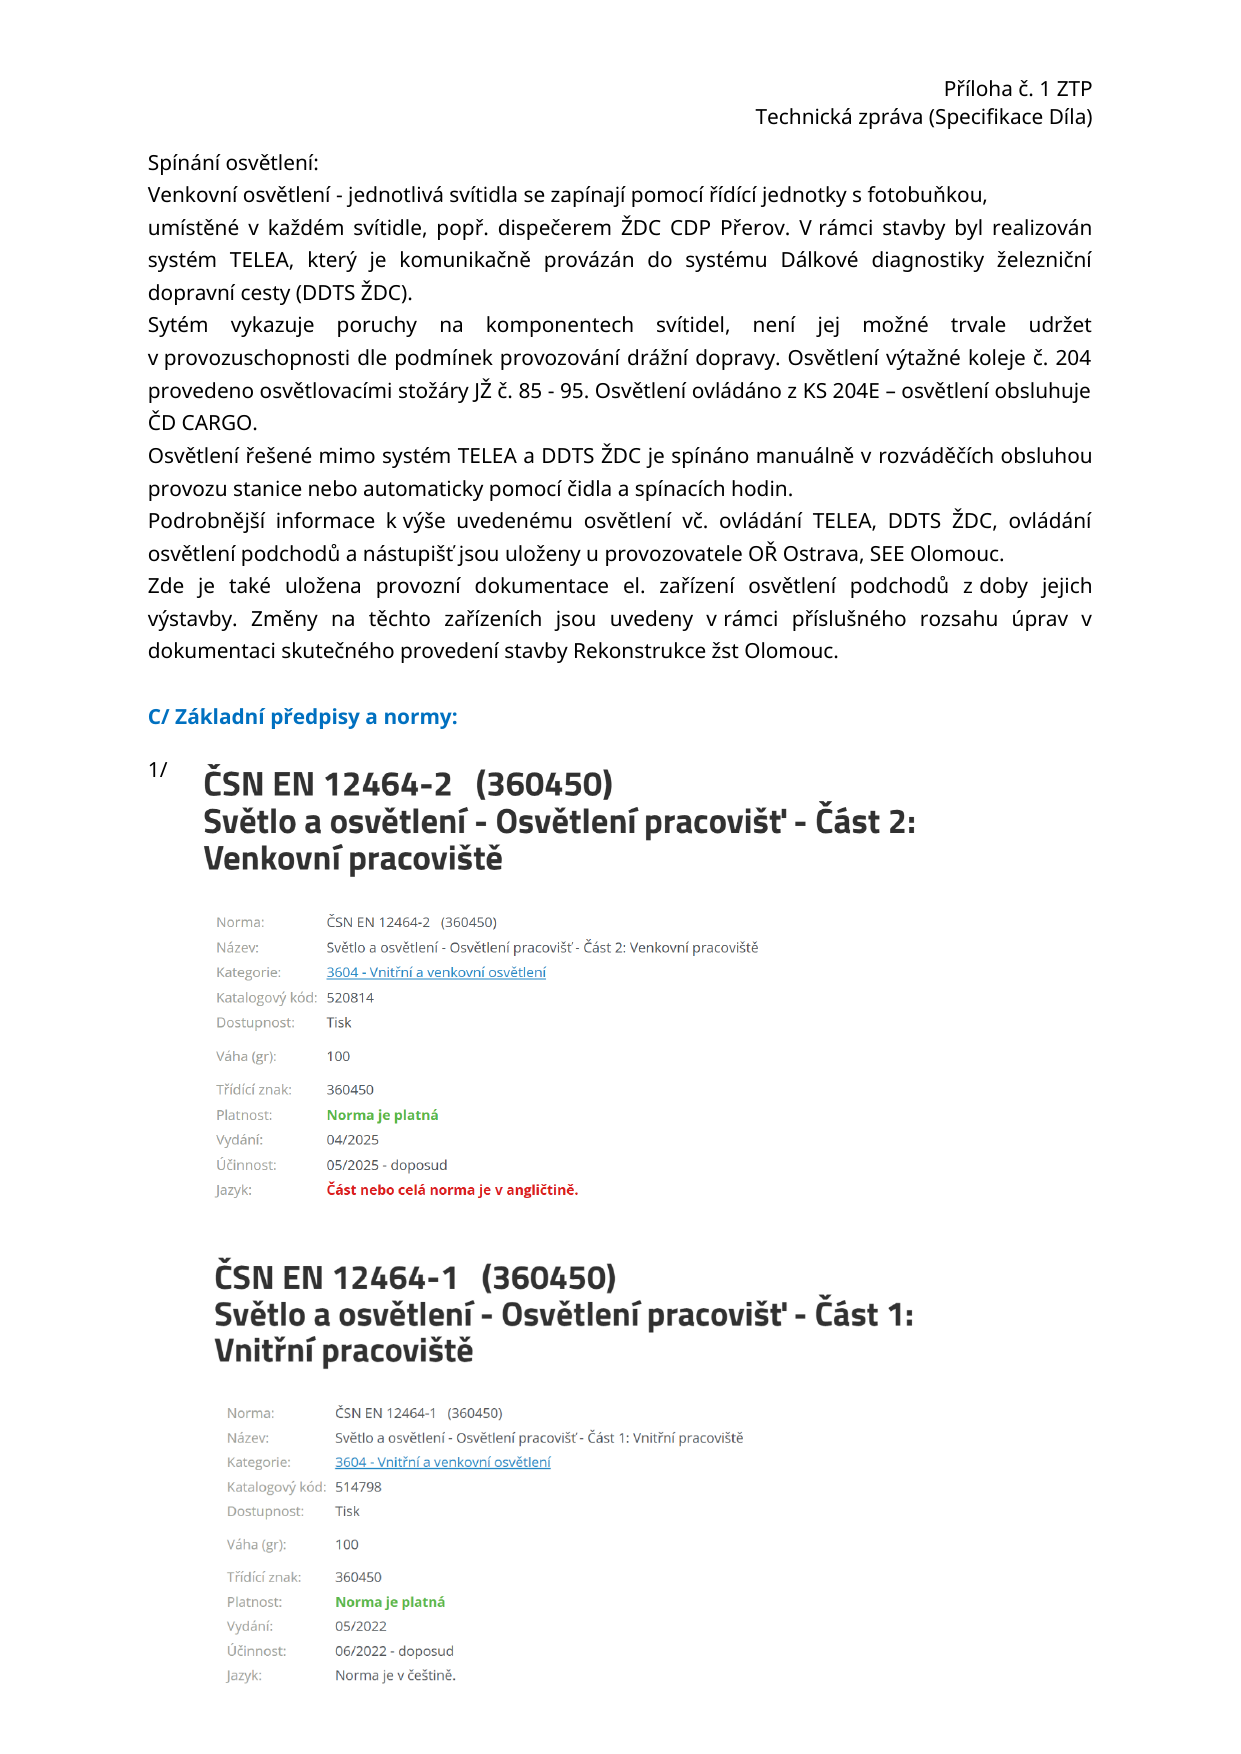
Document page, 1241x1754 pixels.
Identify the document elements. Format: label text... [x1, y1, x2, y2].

text Spínání osvětlení: [148, 148, 1093, 176]
text 1/ [148, 755, 1093, 784]
text umístěné v každém svítidle, popř. dispečerem ŽDC CDP Přerov. V rámci stavby byl realizován systém TELEA, který je komunikačně provázán do systému Dálkové diagnostiky železniční dopravní cesty (DDTS ŽDC). [148, 213, 1093, 306]
picture [192, 756, 997, 1214]
picture [206, 1249, 938, 1691]
text Sytém vykazuje poruchy na komponentech svítidel, není jej možné trvale udržet v provozuschopnosti dle podmínek provozování drážní dopravy. Osvětlení výtažné koleje č. 204 provedeno osvětlovacími stožáry JŽ č. 85 - 95. Osvětlení ovládáno z KS 204E – osvětlení obsluhuje ČD CARGO. [148, 311, 1093, 437]
text C/ Základní předpisy a normy: [148, 702, 1093, 730]
text Podrobnější informace k výše uvedenému osvětlení vč. ovládání TELEA, DDTS ŽDC, ovládání osvětlení podchodů a nástupišť jsou uloženy u provozovatele OŘ Ostrava, SEE Olomouc. [148, 506, 1093, 567]
text Venkovní osvětlení - jednotlivá svítidla se zapínají pomocí řídící jednotky s fotobuňkou, [148, 180, 1093, 209]
text Zde je také uložena provozní dokumentace el. zařízení osvětlení podchodů z doby jejich výstavby. Změny na těchto zařízeních jsou uvedeny v rámci příslušného rozsahu úprav v dokumentaci skutečného provedení stavby Rekonstrukce žst Olomouc. [148, 571, 1093, 665]
text Osvětlení řešené mimo systém TELEA a DDTS ŽDC je spínáno manuálně v rozváděčích obsluhou provozu stanice nebo automaticky pomocí čidla a spínacích hodin. [148, 441, 1093, 502]
